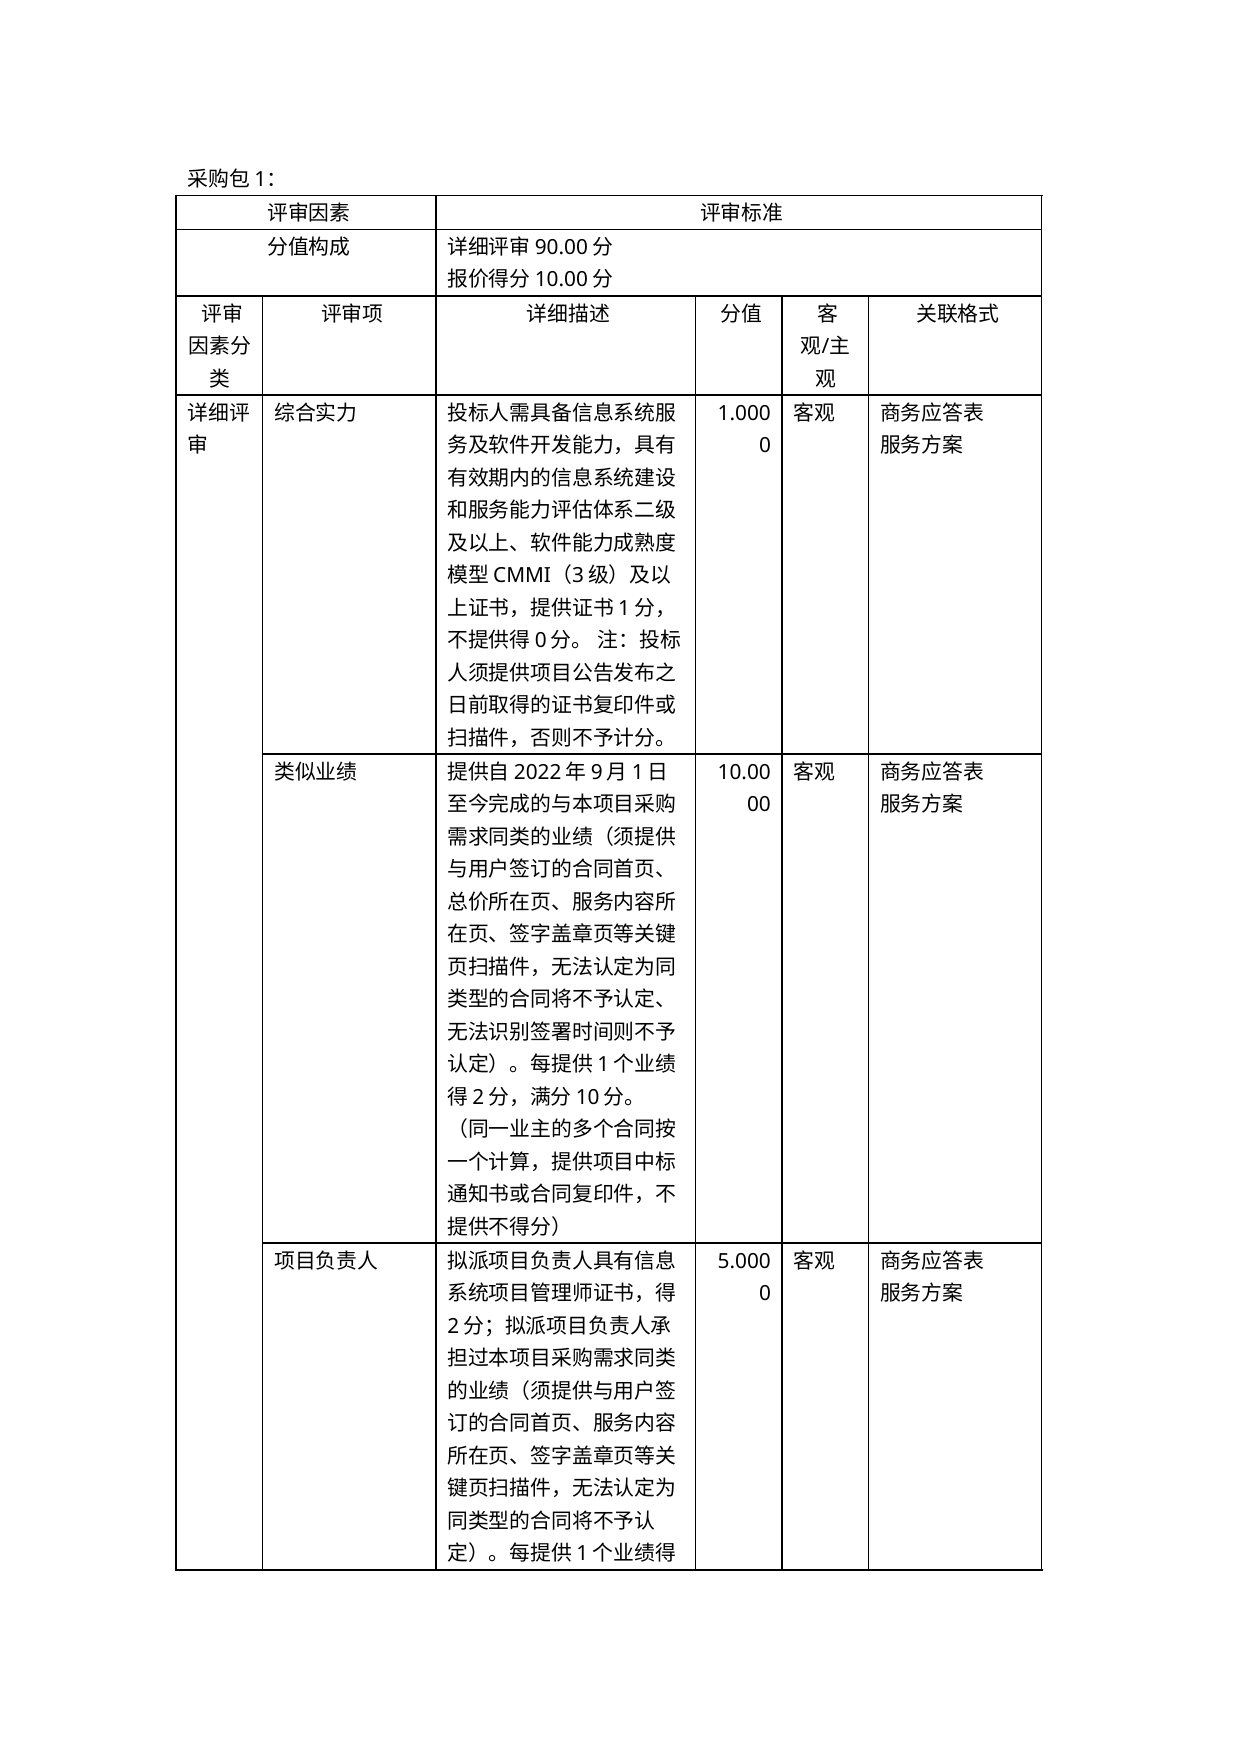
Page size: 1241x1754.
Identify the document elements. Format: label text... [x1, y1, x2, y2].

table_cell 商务应答表 服务方案 [869, 755, 1041, 1242]
table_cell 类似业绩 [263, 755, 435, 1242]
table_cell 详细评审 [177, 396, 262, 1569]
table_cell 5.0000 [696, 1244, 781, 1569]
table_cell 评审因素分类 [177, 297, 262, 394]
table_cell 客观 [783, 1244, 868, 1569]
table_cell 商务应答表 服务方案 [869, 396, 1041, 753]
text 采购包1： [187, 162, 1053, 194]
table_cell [437, 1244, 695, 1569]
table_cell 综合实力 [263, 396, 435, 753]
table_header 评审标准 [437, 196, 1041, 228]
table_cell 评审项 [263, 297, 435, 394]
table_cell 10.0000 [696, 755, 781, 1242]
table_cell 项目负责人 [263, 1244, 435, 1569]
table_header 评审因素 [177, 196, 435, 228]
table_cell 客观/主观 [783, 297, 868, 394]
table_cell 关联格式 [869, 297, 1041, 394]
table_cell 详细描述 [437, 297, 695, 394]
table_cell 商务应答表 服务方案 [869, 1244, 1041, 1569]
table_cell 详细评审90.00分 报价得分10.00分 [437, 230, 1041, 295]
table_cell 分值构成 [177, 230, 435, 295]
table_cell 客观 [783, 755, 868, 1242]
table_cell 1.0000 [696, 396, 781, 753]
table_cell 客观 [783, 396, 868, 753]
table_cell 分值 [696, 297, 781, 394]
table_cell 投标人需具备信息系统服务及软件开发能力，具有有效期内的信息系统建设和服务能力评估体系二级及以上、软件能力成熟度模型CMMI（3级）及以上证书，提供证书1分，不提供得0分。 注：投标人须提供项目公告发布之日前取得的证书复印件或扫描件，否则不予计分。 [437, 396, 695, 753]
table_cell 提供自2022年9月1日至今完成的与本项目采购需求同类的业绩（须提供与用户签订的合同首页、总价所在页、服务内容所在页、签字盖章页等关键页扫描件，无法认定为同类型的合同将不予认定、无法识别签署时间则不予认定）。每提供1个业绩得2分，满分10分。（同一业主的多个合同按一个计算，提供项目中标通知书或合同复印件，不提供不得分） [437, 755, 695, 1242]
